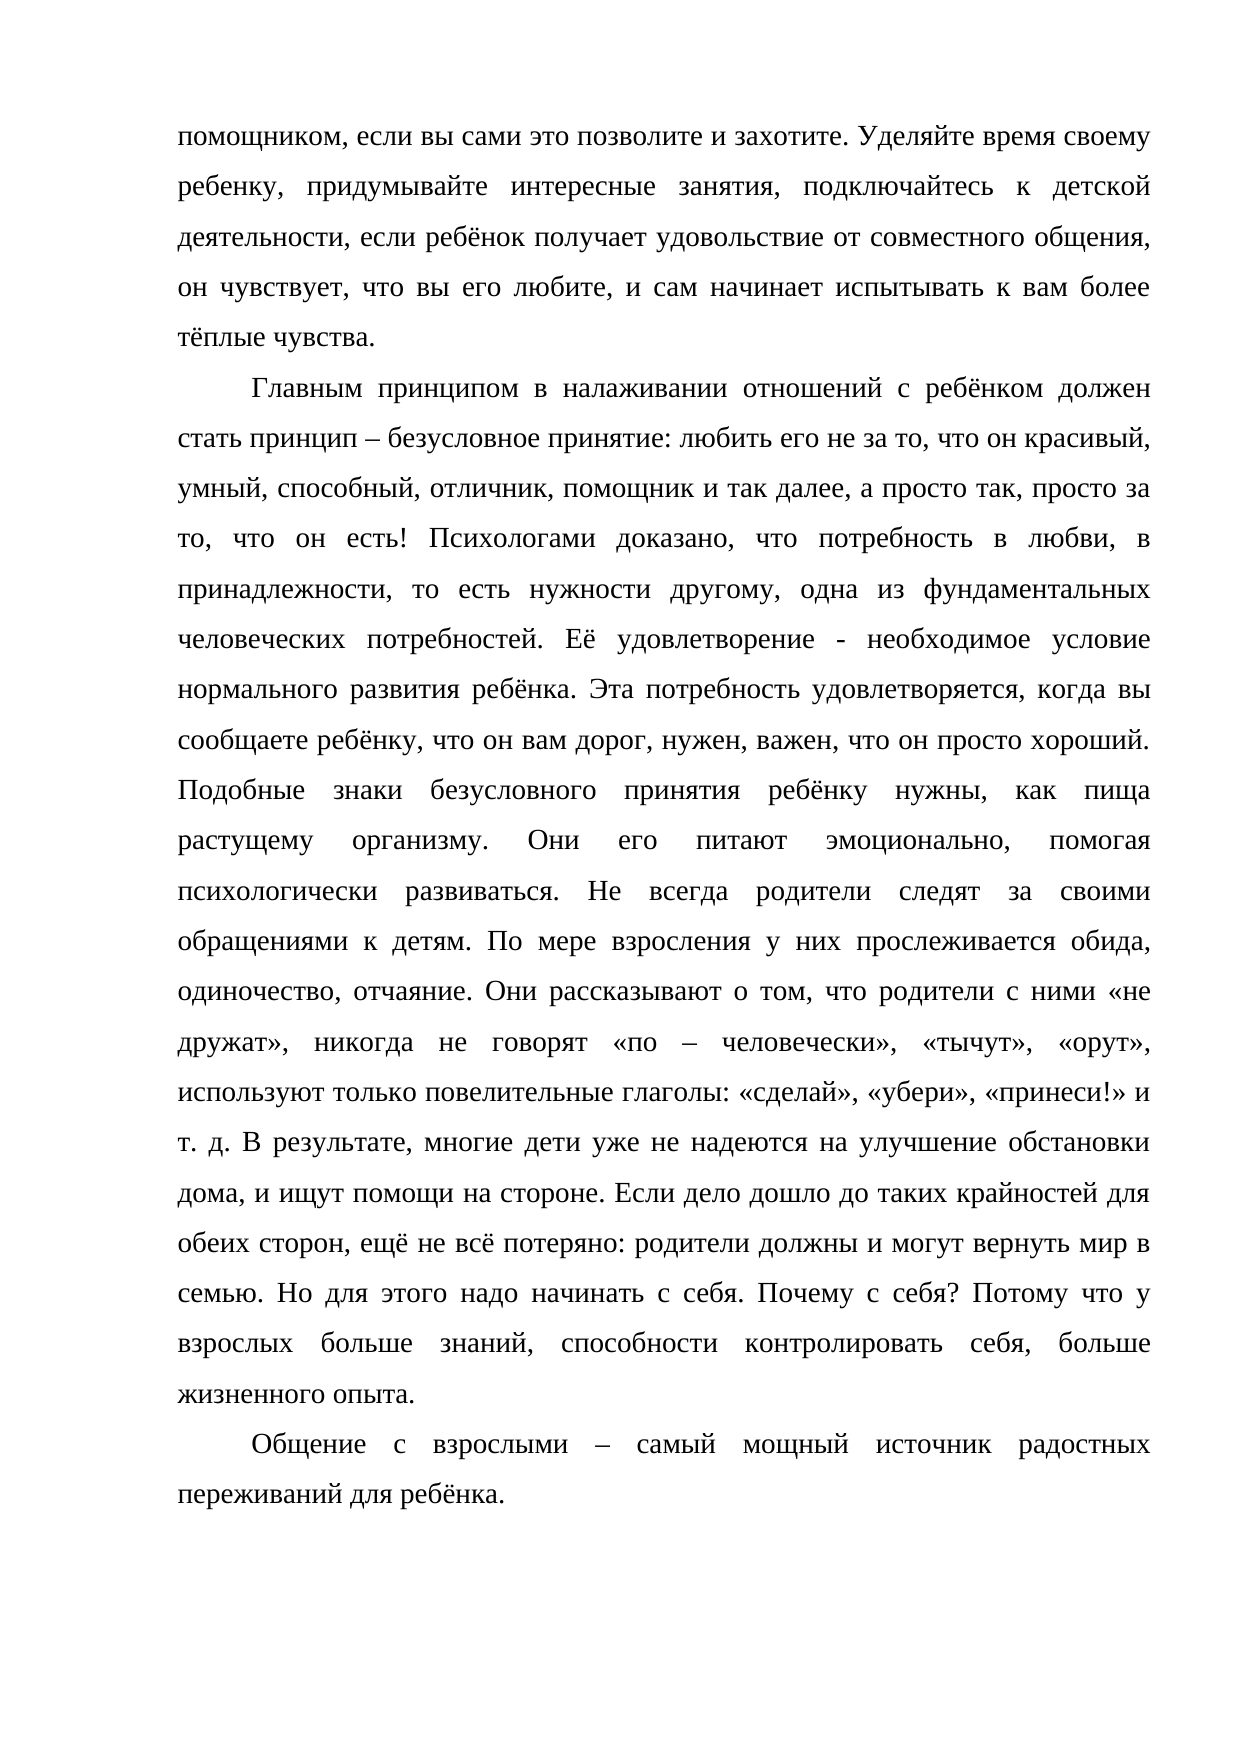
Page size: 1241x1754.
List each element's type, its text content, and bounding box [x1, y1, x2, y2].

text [177, 118, 1152, 353]
text Главным принципом в налаживании отношений с ребёнком должен стать принцип – безусловное принятие: любить его не за то, что он красивый, умный, способный, отличник, помощник и так далее, а просто так, просто за то, что он есть! Психологами доказано, что потребность в любви, в принадлежности, то есть нужности другому, одна из фундаментальных человеческих потребностей. Её удовлетворение - необходимое условие нормального развития ребёнка. Эта потребность удовлетворяется, когда вы сообщаете ребёнку, что он вам дорог, нужен, важен, что он просто хороший. Подобные знаки безусловного принятия ребёнку нужны, как пища растущему организму. Они его питают эмоционально, помогая психологически развиваться. Не всегда родители следят за своими обращениями к детям. По мере взросления у них прослеживается обида, одиночество, отчаяние. Они рассказывают о том, что родители с ними «не дружат», никогда не говорят «по – человечески», «тычут», «орут», используют только повелительные глаголы: «сделай», «убери», «принеси!» и т. д. В результате, многие дети уже не надеются на улучшение обстановки дома, и ищут помощи на стороне. Если дело дошло до таких крайностей для обеих сторон, ещё не всё потеряно: родители должны и могут вернуть мир в семью. Но для этого надо начинать с себя. Почему с себя? Потому что у взрослых больше знаний, способности контролировать себя, больше жизненного опыта. [177, 370, 1152, 1409]
text Общение с взрослыми – самый мощный источник радостных переживаний для ребёнка. [177, 1426, 1152, 1510]
